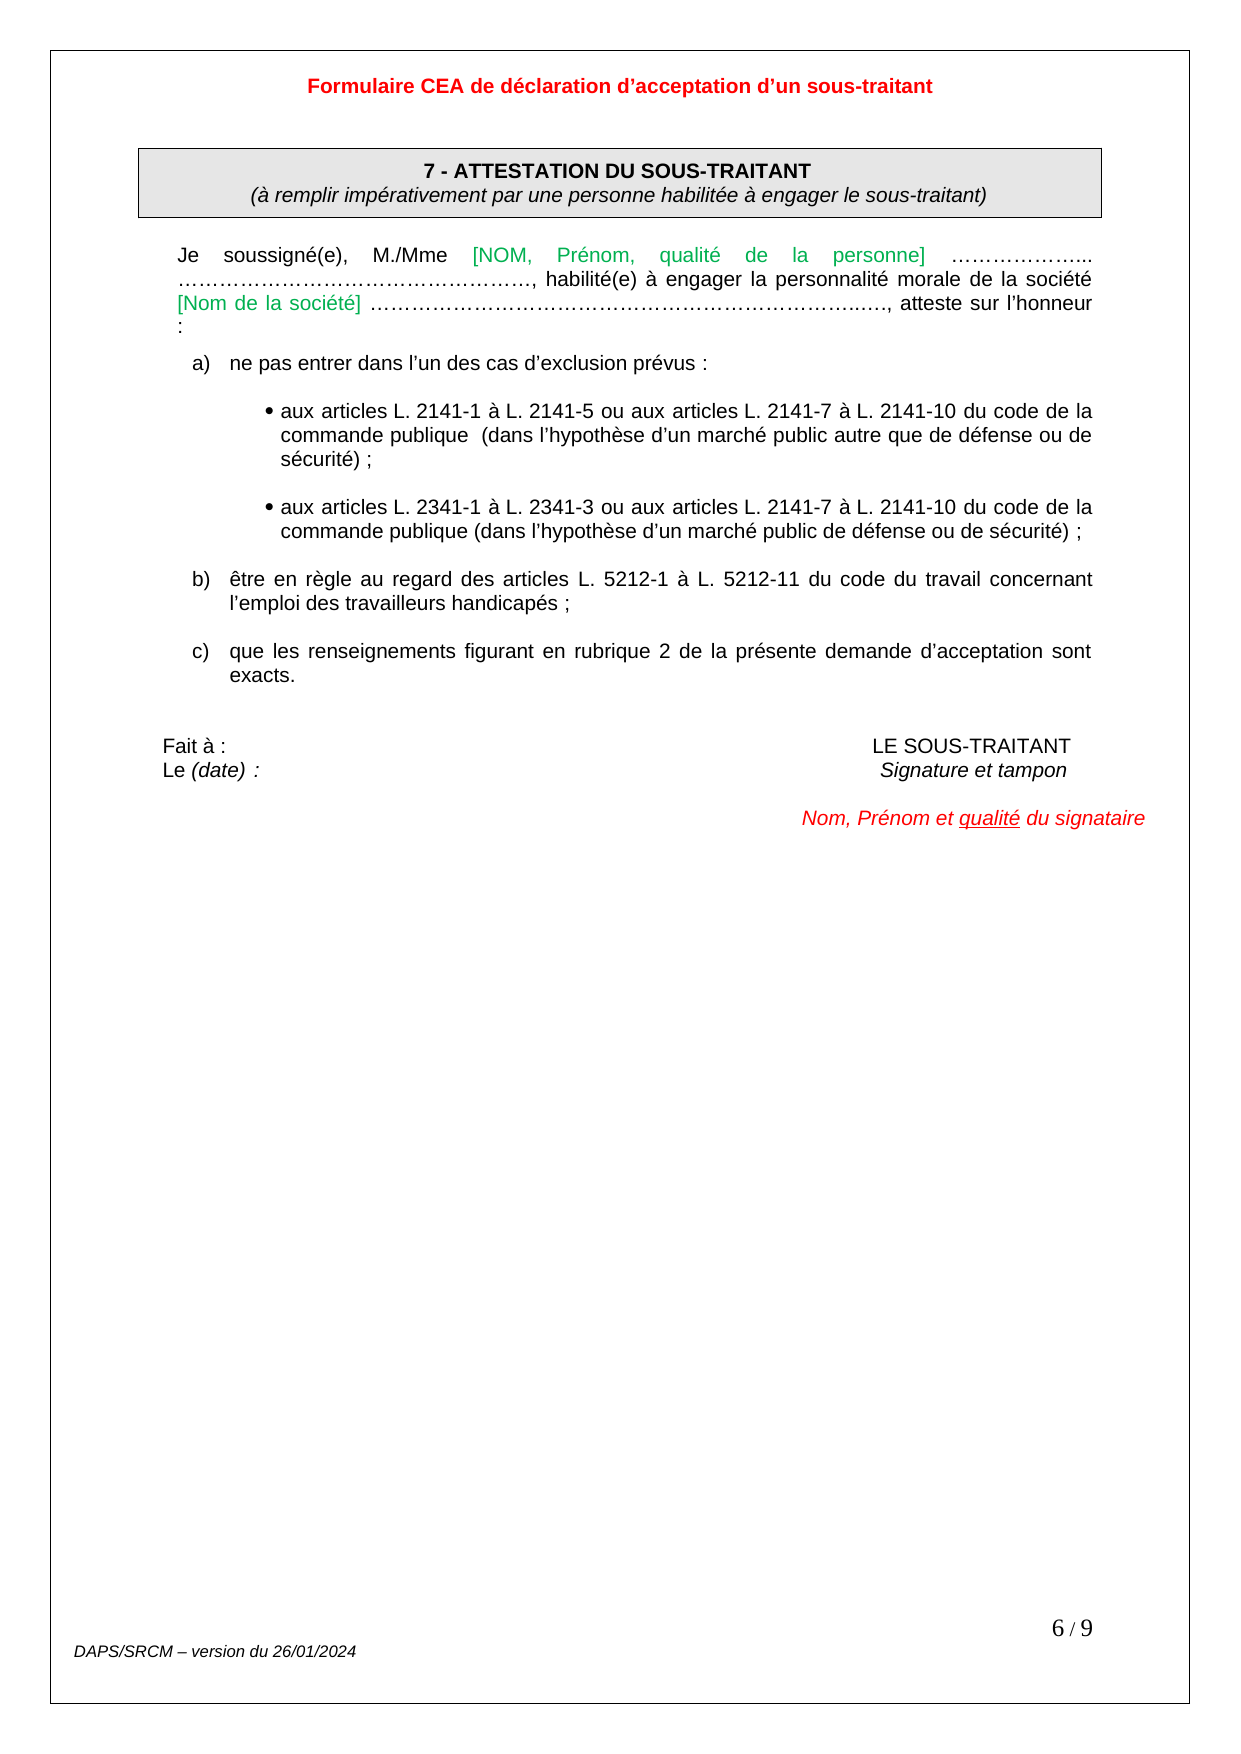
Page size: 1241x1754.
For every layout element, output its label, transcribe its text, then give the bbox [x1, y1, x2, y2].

list aux articles L. 2341-1 à L. 2341-3 ou aux articles L. 2141-7 à L. 2141-10 du code de la commande publique (dans l’hypothèse d’un marché public de défense ou de sécurité) ; [266, 494, 1093, 543]
text Le (date) : Signature et tampon [162, 758, 1093, 782]
text Nom, Prénom et qualité du signataire [162, 806, 1093, 830]
list être en règle au regard des articles L. 5212-1 à L. 5212-11 du code du travail concernant l’emploi des travailleurs handicapés ; [192, 567, 1093, 614]
list que les renseignements figurant en rubrique 2 de la présente demande d’acceptation sont exacts. [192, 638, 1093, 686]
list aux articles L. 2141-1 à L. 2141-5 ou aux articles L. 2141-7 à L. 2141-10 du code de la commande publique (dans l’hypothèse d’un marché public autre que de défense ou de sécurité) ; [266, 399, 1093, 471]
text Je soussigné(e), M./Mme [NOM, Prénom, qualité de la personne] ………………...……………………………………………, habilité(e) à engager la personnalité morale de la société [Nom de la société] ……………………………………………………………..…., atteste sur l’honneur : [177, 242, 1093, 338]
text Fait à : LE SOUS-TRAITANT [162, 734, 1093, 758]
list ne pas entrer dans l’un des cas d’exclusion prévus : [192, 351, 1093, 375]
text 7 - ATTESTATION DU SOUS-TRAITANT (à remplir impérativement par une personne habilitée à engager le sous-traitant) [139, 149, 1101, 217]
